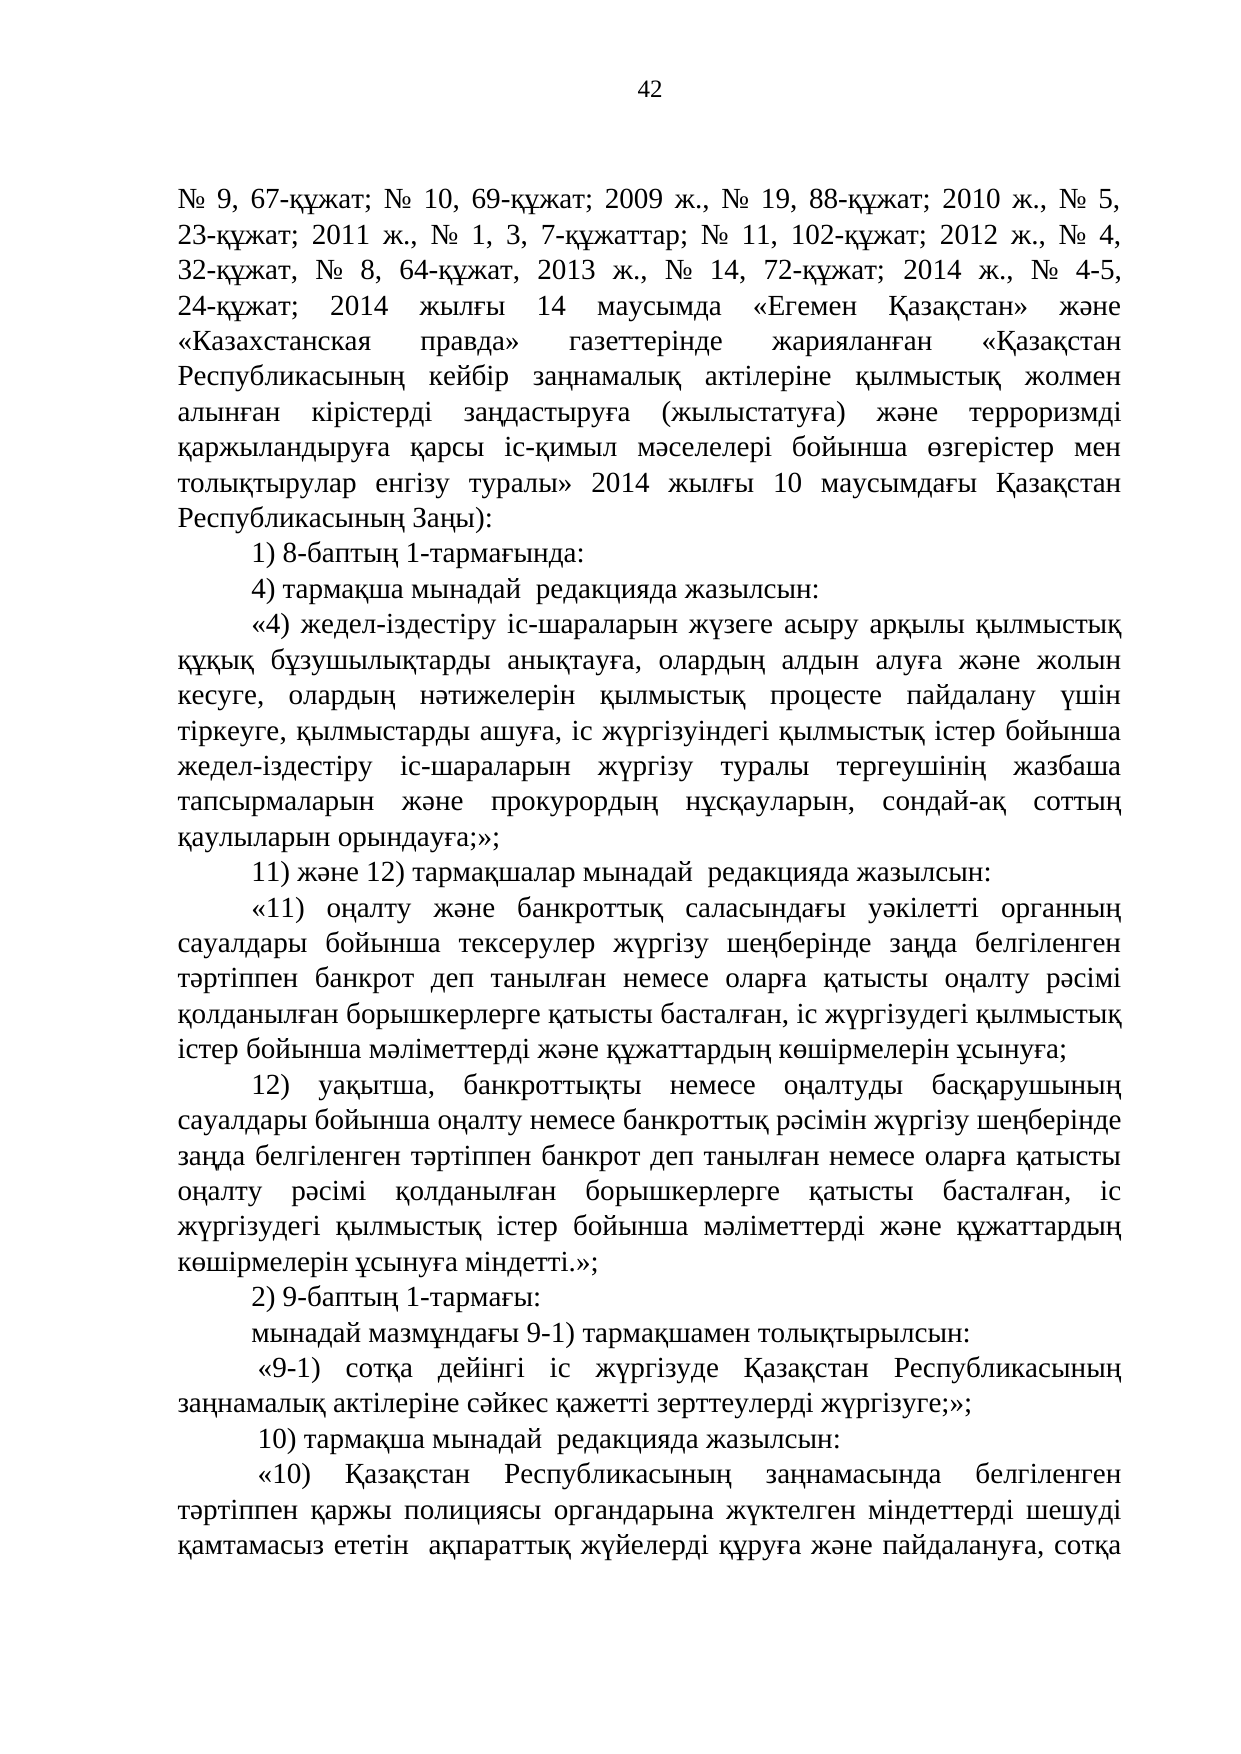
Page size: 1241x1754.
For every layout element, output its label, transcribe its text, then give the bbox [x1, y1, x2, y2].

text 4) тармақша мынадай редакцияда жазылсын: [177, 570, 1122, 605]
text 10) тармақша мынадай редакцияда жазылсын: [177, 1420, 1122, 1455]
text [177, 1455, 1122, 1562]
text мынадай мазмұндағы 9-1) тармақшамен толықтырылсын: [177, 1314, 1122, 1349]
text 2) 9-баптың 1-тармағы: [177, 1278, 1122, 1314]
text «4) жедел-iздестiру іс-шараларын жүзеге асыру арқылы қылмыстық құқық бұзушылықтарды анықтауға, олардың алдын алуға және жолын кесуге, олардың нәтижелерiн қылмыстық процесте пайдалану үшiн тiркеуге, қылмыстарды ашуға, іс жүргізуіндегі қылмыстық iстер бойынша жедел-iздестiру іс-шараларын жүргiзу туралы тергеушiнiң жазбаша тапсырмаларын және прокурордың нұсқауларын, сондай-ақ соттың қаулыларын орындауға;»; [177, 605, 1122, 853]
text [177, 180, 1122, 534]
text 11) және 12) тармақшалар мынадай редакцияда жазылсын: [177, 853, 1122, 889]
text 12) уақытша, банкроттықты немесе оңалтуды басқарушының сауалдары бойынша оңалту немесе банкроттық рәсімін жүргізу шеңберінде заңда белгіленген тәртіппен банкрот деп танылған немесе оларға қатысты оңалту рәсімі қолданылған борышкерлерге қатысты басталған, іс жүргізудегі қылмыстық істер бойынша мәліметтерді және құжаттардың көшірмелерін ұсынуға міндетті.»; [177, 1066, 1122, 1278]
text «9-1) сотқа дейінгі іс жүргізуде Қазақстан Республикасының заңнамалық актілеріне сәйкес қажетті зерттеулерді жүргізуге;»; [177, 1349, 1122, 1420]
text 1) 8-баптың 1-тармағында: [177, 534, 1122, 570]
text «11) оңалту және банкроттық саласындағы уәкiлеттi органның сауалдары бойынша тексерулер жүргізу шеңберінде заңда белгіленген тәртіппен банкрот деп танылған немесе оларға қатысты оңалту рәсімі қолданылған борышкерлерге қатысты басталған, іс жүргізудегі қылмыстық істер бойынша мәліметтерді және құжаттардың көшірмелерін ұсынуға; [177, 889, 1122, 1066]
